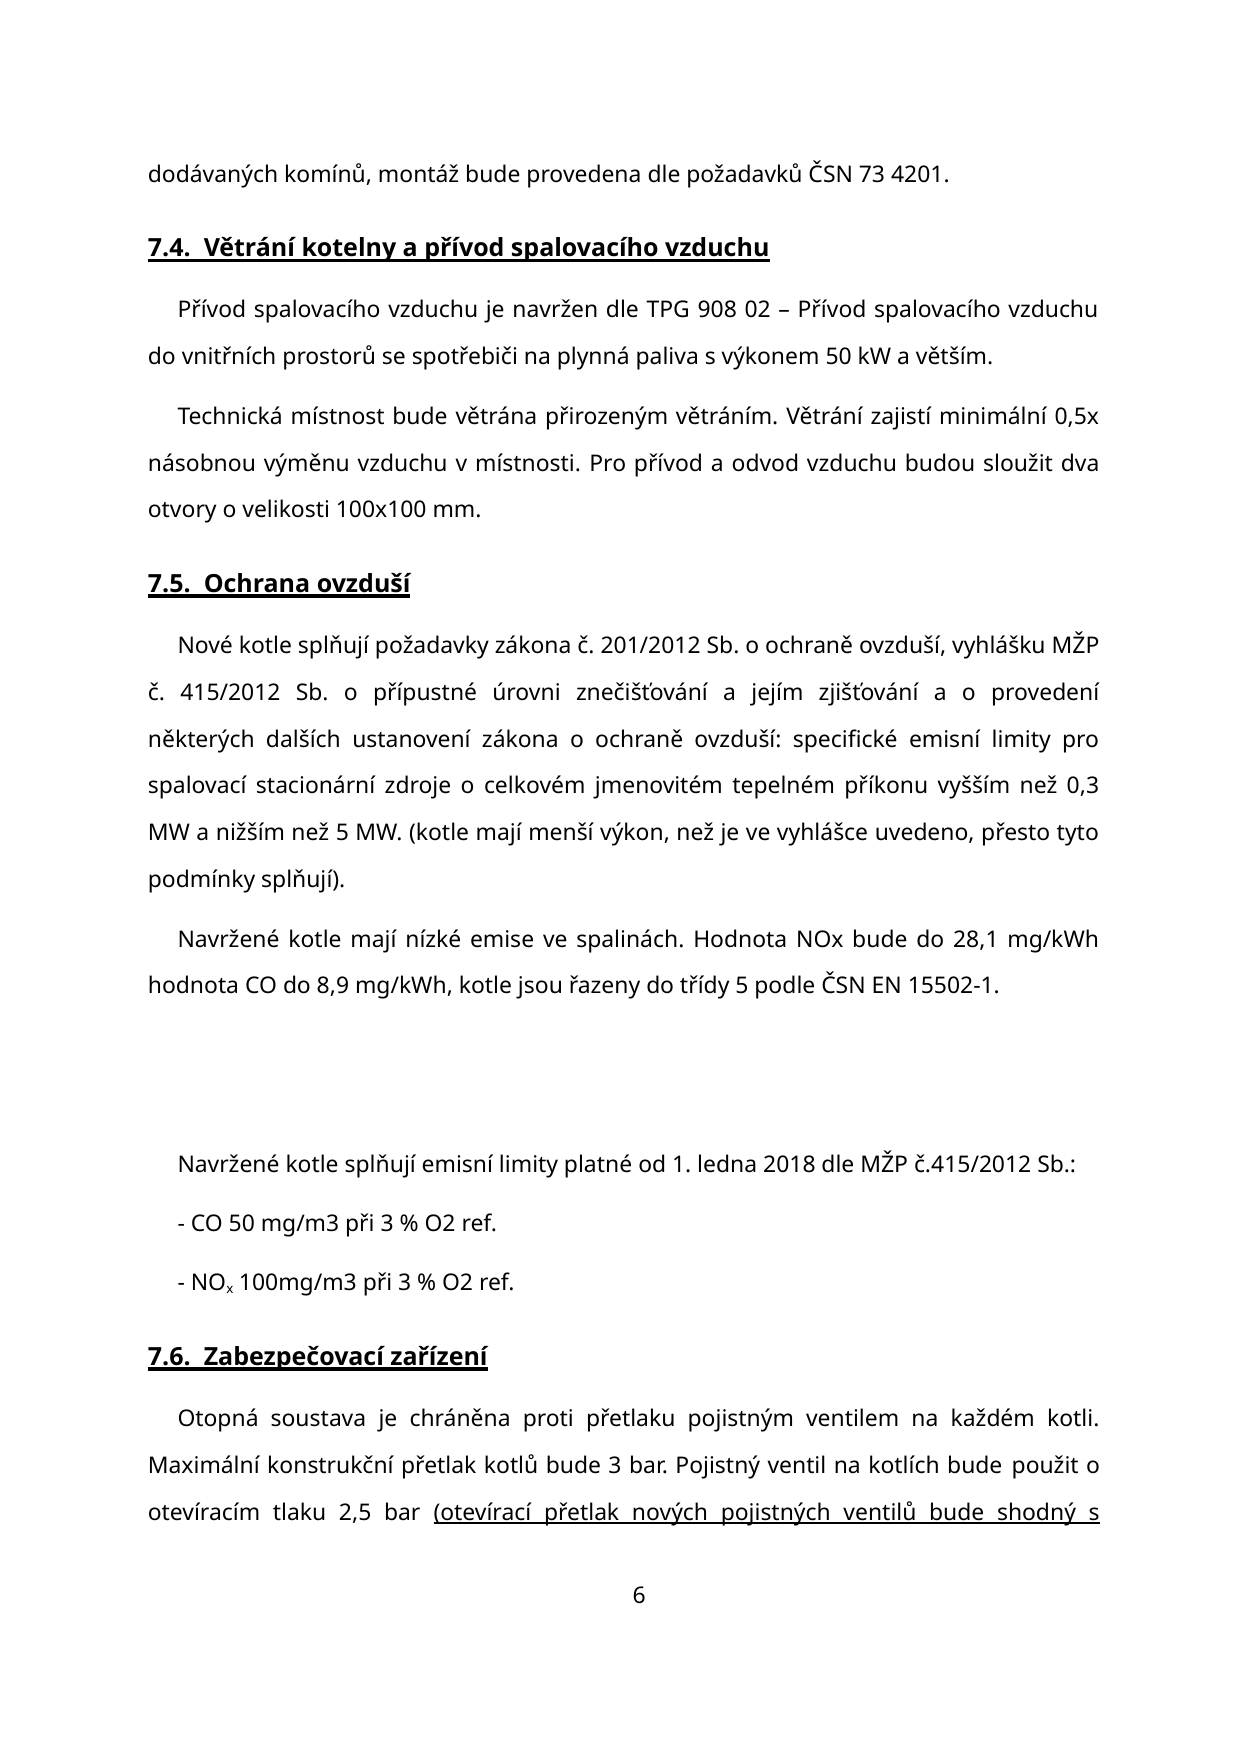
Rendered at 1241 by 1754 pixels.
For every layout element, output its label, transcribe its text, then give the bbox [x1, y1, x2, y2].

text Navržené kotle splňují emisní limity platné od 1. ledna 2018 dle MŽP č.415/2012 Sb.: [148, 1148, 1100, 1179]
text Přívod spalovacího vzduchu je navržen dle TPG 908 02 – Přívod spalovacího vzduchu do vnitřních prostorů se spotřebiči na plynná paliva s výkonem 50 kW a větším. [148, 293, 1100, 372]
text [148, 158, 1100, 189]
text Navržené kotle mají nízké emise ve spalinách. Hodnota NOx bude do 28,1 mg/kWh hodnota CO do 8,9 mg/kWh, kotle jsou řazeny do třídy 5 podle ČSN EN 15502-1. [148, 923, 1100, 1001]
text Nové kotle splňují požadavky zákona č. 201/2012 Sb. o ochraně ovzduší, vyhlášku MŽP č. 415/2012 Sb. o přípustné úrovni znečišťování a jejím zjišťování a o provedení některých dalších ustanovení zákona o ochraně ovzduší: specifické emisní limity pro spalovací stacionární zdroje o celkovém jmenovitém tepelném příkonu vyšším než 0,3 MW a nižším než 5 MW. (kotle mají menší výkon, než je ve vyhlášce uvedeno, přesto tyto podmínky splňují). [148, 629, 1100, 894]
subtitle Ochrana ovzduší [148, 565, 1100, 599]
text - NOx 100mg/m3 při 3 % O2 ref. [148, 1266, 1100, 1298]
subtitle Zabezpečovací zařízení [148, 1338, 1100, 1372]
subtitle Větrání kotelny a přívod spalovacího vzduchu [148, 230, 1100, 264]
text - CO 50 mg/m3 při 3 % O2 ref. [148, 1207, 1100, 1238]
text Technická místnost bude větrána přirozeným větráním. Větrání zajistí minimální 0,5x násobnou výměnu vzduchu v místnosti. Pro přívod a odvod vzduchu budou sloužit dva otvory o velikosti 100x100 mm. [148, 400, 1100, 525]
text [148, 1402, 1100, 1522]
